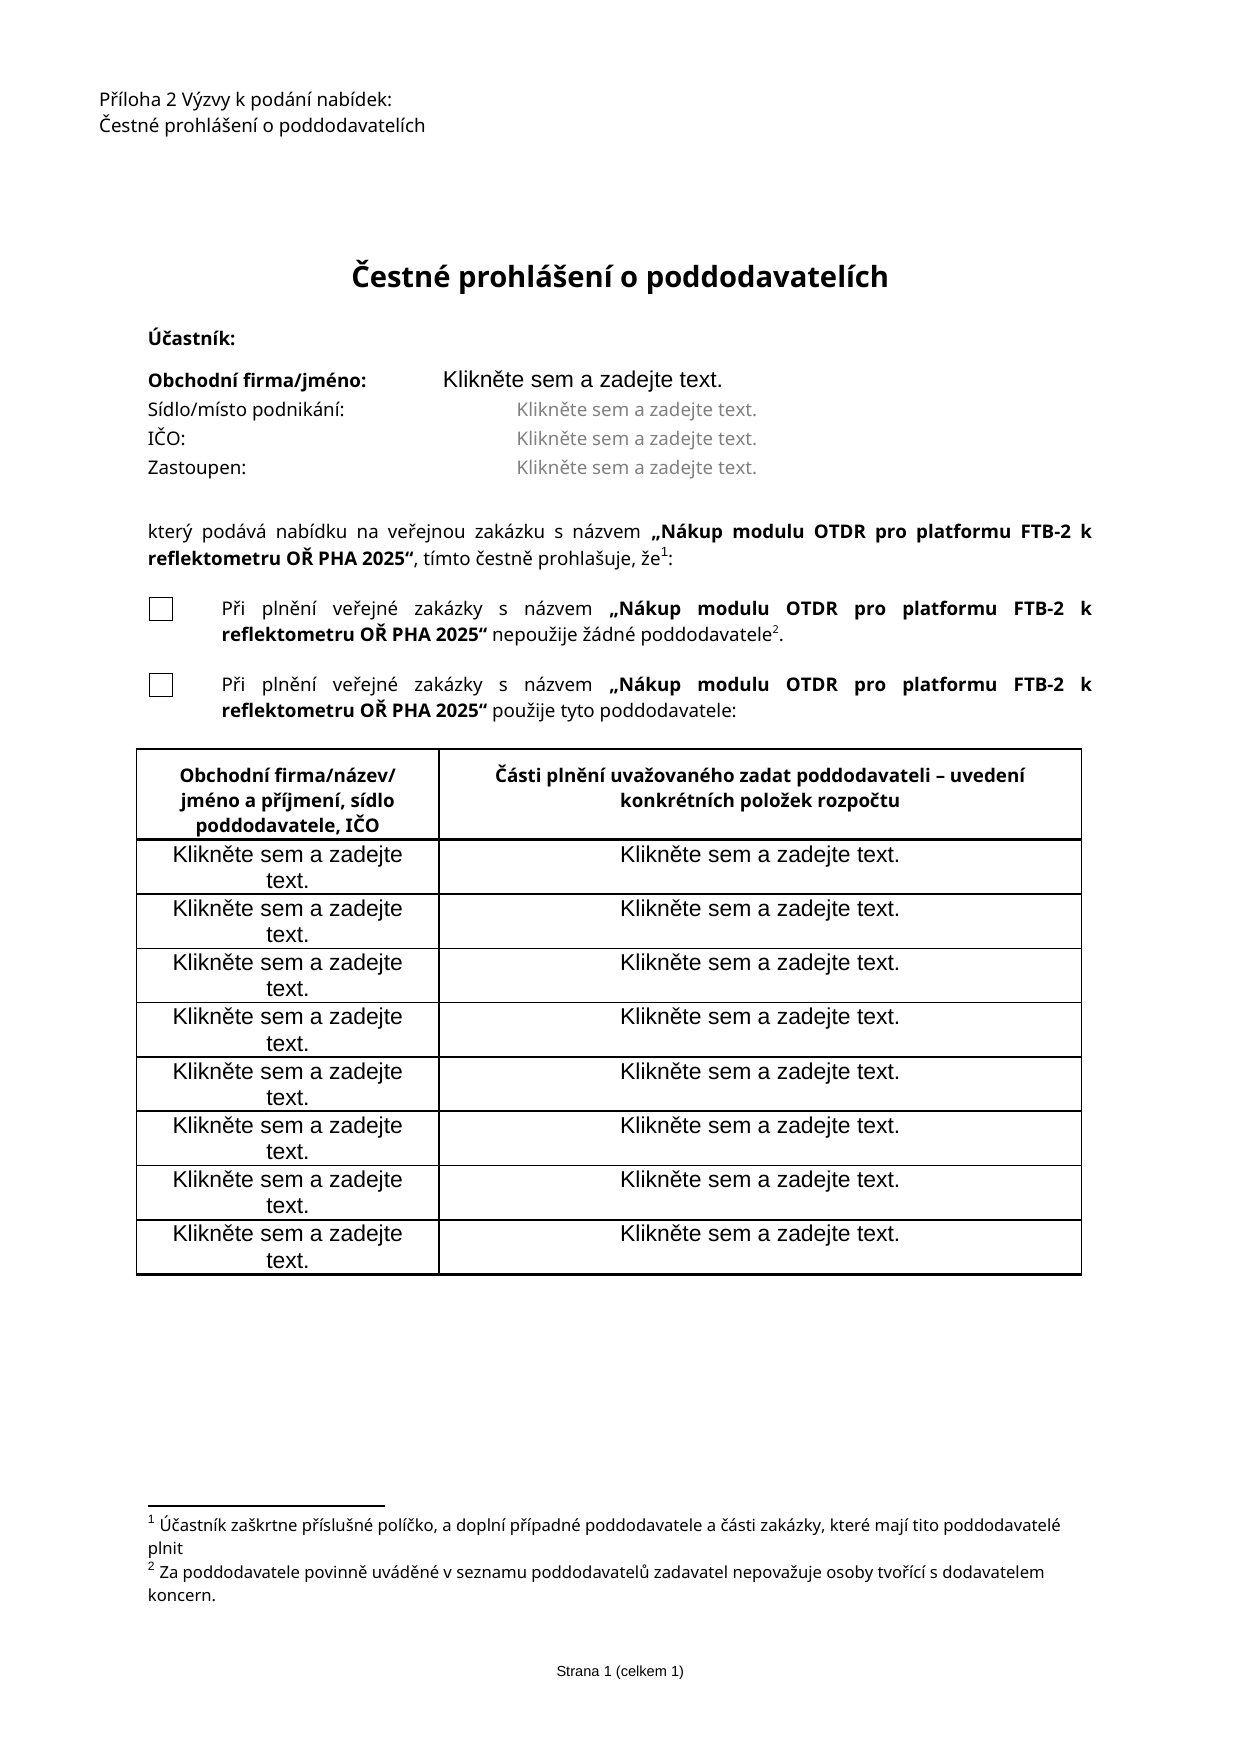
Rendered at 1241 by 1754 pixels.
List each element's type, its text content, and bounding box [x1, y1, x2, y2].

text Sídlo/místo podnikání: [148, 393, 1093, 422]
text který podává nabídku na veřejnou zakázku s názvem „Nákup modulu OTDR pro platformu FTB-2 k reflektometru OŘ PHA 2025“, tímto čestně prohlašuje, že: [148, 518, 1093, 571]
text Zastoupen: [148, 451, 1093, 480]
text IČO: [148, 422, 1093, 451]
table_header Obchodní firma/název/ jméno a příjmení, sídlo poddodavatele, IČO [137, 750, 438, 837]
text Účastník: [148, 321, 1093, 352]
text Při plnění veřejné zakázky s názvem „Nákup modulu OTDR pro platformu FTB-2 k reflektometru OŘ PHA 2025“ nepoužije žádné poddodavatele. [148, 596, 1093, 647]
title Čestné prohlášení o poddodavatelích [148, 256, 1093, 296]
text Při plnění veřejné zakázky s názvem „Nákup modulu OTDR pro platformu FTB-2 k reflektometru OŘ PHA 2025“ použije tyto poddodavatele: [148, 672, 1093, 723]
table_header Části plnění uvažovaného zadat poddodavateli – uvedení konkrétních položek rozpočtu [440, 750, 1081, 837]
text Obchodní firma/jméno: [148, 364, 1093, 393]
